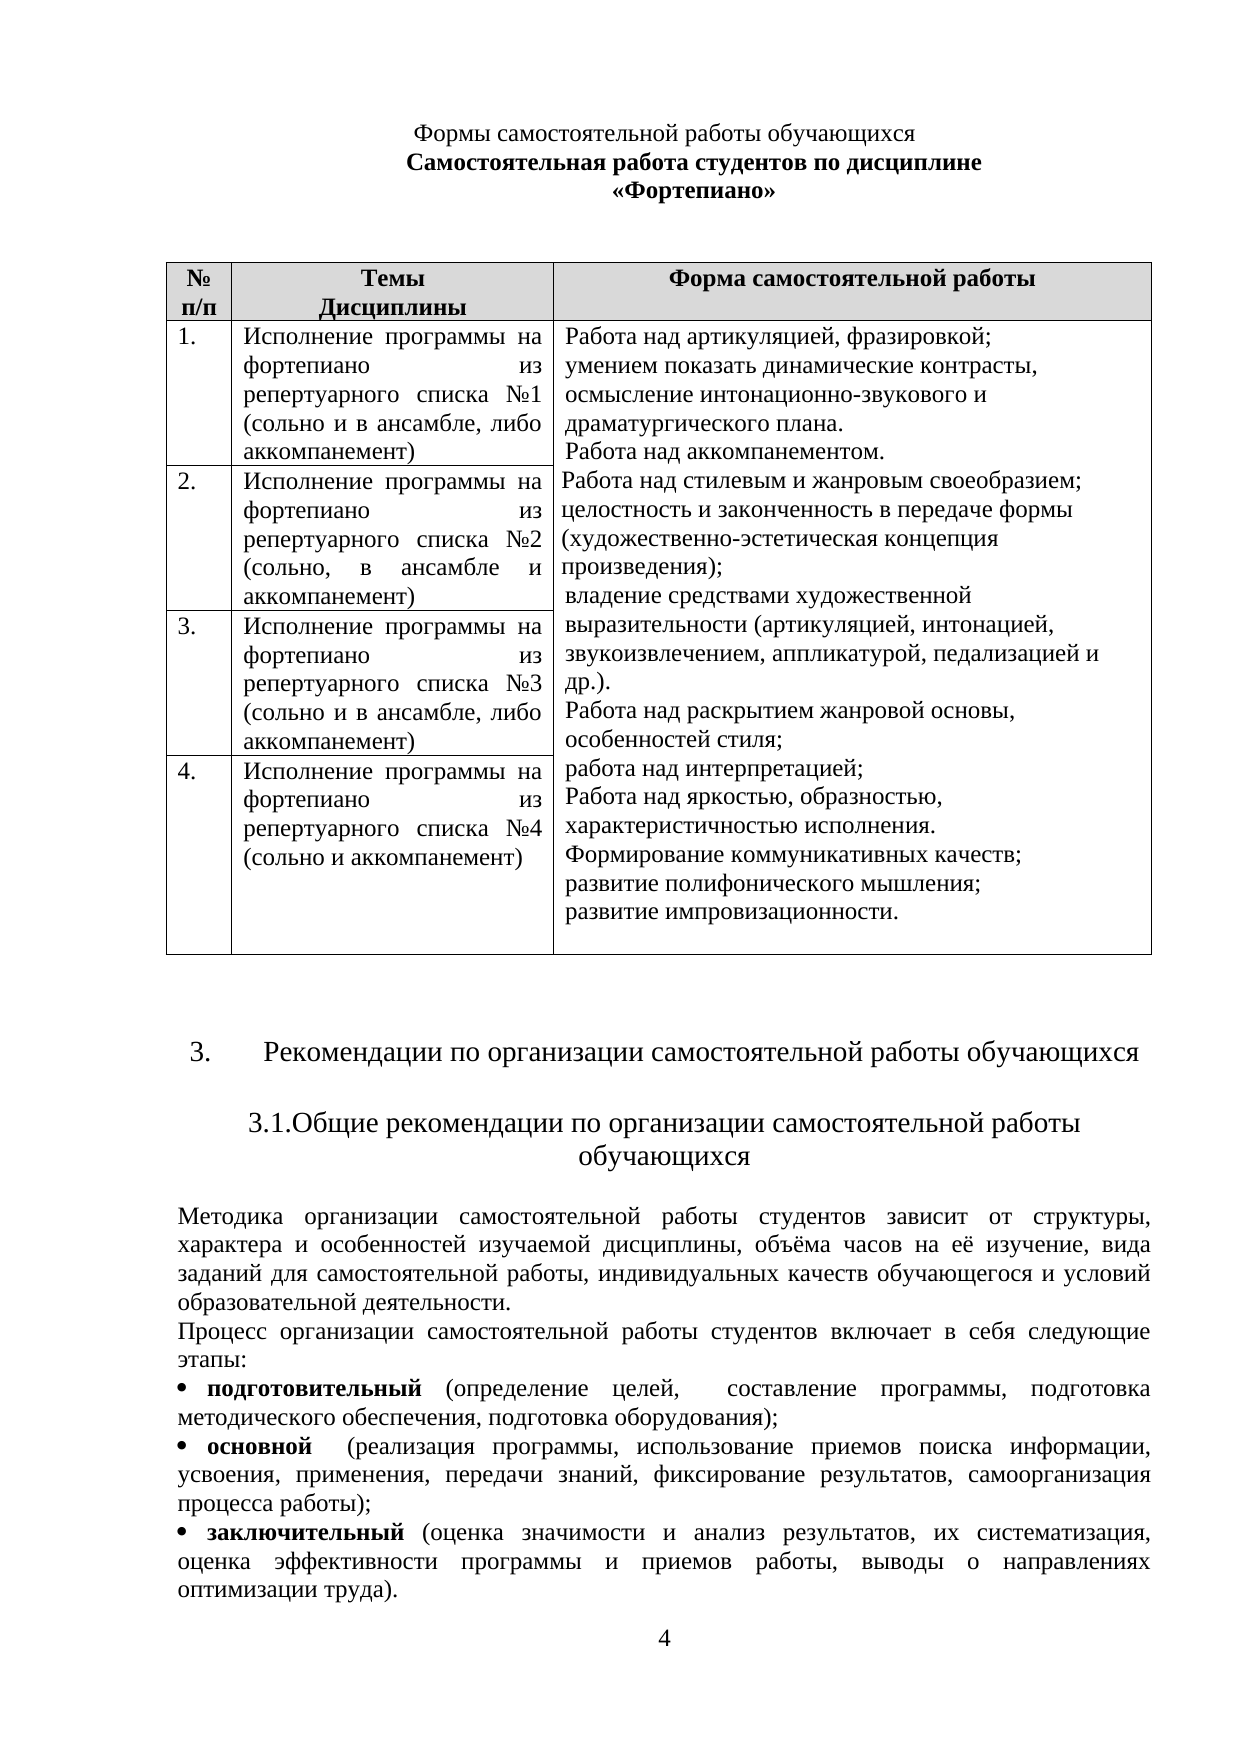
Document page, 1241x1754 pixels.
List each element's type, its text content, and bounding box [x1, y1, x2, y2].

table_header Форма самостоятельной работы [554, 263, 1151, 320]
table_cell Работа над артикуляцией, фразировкой; умением показать динамические контрасты, осмысление интонационно-звукового и драматургического плана. Работа над аккомпанементом. Работа над стилевым и жанровым своеобразием; целостность и законченность в передаче формы (художественно-эстетическая концепция произведения); владение средствами художественной выразительности (артикуляцией, интонацией, звукоизвлечением, аппликатурой, педализацией и др.). Работа над раскрытием жанровой основы, особенностей стиля; работа над интерпретацией; Работа над яркостью, образностью, характеристичностью исполнения. Формирование коммуникативных качеств; развитие полифонического мышления; развитие импровизационности. [554, 321, 1151, 954]
table_header № п/п [167, 263, 231, 320]
table_cell Исполнение программы на фортепиано из репертуарного списка №1 (сольно и в ансамбле, либо аккомпанемент) [232, 321, 553, 465]
table_header Темы Дисциплины [232, 263, 553, 320]
list основной (реализация программы, использование приемов поиска информации, усвоения, применения, передачи знаний, фиксирование результатов, самоорганизация процесса работы); [177, 1431, 1152, 1517]
table_cell Исполнение программы на фортепиано из репертуарного списка №2 (сольно, в ансамбле и аккомпанемент) [232, 466, 553, 610]
list подготовительный (определение целей, составление программы, подготовка методического обеспечения, подготовка оборудования); [177, 1373, 1152, 1431]
subtitle Рекомендации по организации самостоятельной работы обучающихся [177, 1034, 1152, 1067]
text Самостоятельная работа студентов по дисциплине [177, 147, 1152, 176]
text Методика организации самостоятельной работы студентов зависит от структуры, характера и особенностей изучаемой дисциплины, объёма часов на её изучение, вида заданий для самостоятельной работы, индивидуальных качеств обучающегося и условий образовательной деятельности. [177, 1201, 1152, 1316]
table_cell 3. [167, 611, 231, 755]
table_cell Исполнение программы на фортепиано из репертуарного списка №3 (сольно и в ансамбле, либо аккомпанемент) [232, 611, 553, 755]
table_cell 2. [167, 466, 231, 610]
table_cell 1. [167, 321, 231, 465]
table_cell 4. [167, 756, 231, 954]
table_cell Исполнение программы на фортепиано из репертуарного списка №4 (сольно и аккомпанемент) [232, 756, 553, 954]
text «Фортепиано» [177, 176, 1152, 204]
list заключительный (оценка значимости и анализ результатов, их систематизация, оценка эффективности программы и приемов работы, выводы о направлениях оптимизации труда). [177, 1517, 1152, 1603]
subtitle Формы самостоятельной работы обучающихся [177, 118, 1152, 147]
text Процесс организации самостоятельной работы студентов включает в себя следующие этапы: [177, 1316, 1152, 1373]
subtitle 3.1.Общие рекомендации по организации самостоятельной работы обучающихся [177, 1105, 1152, 1172]
